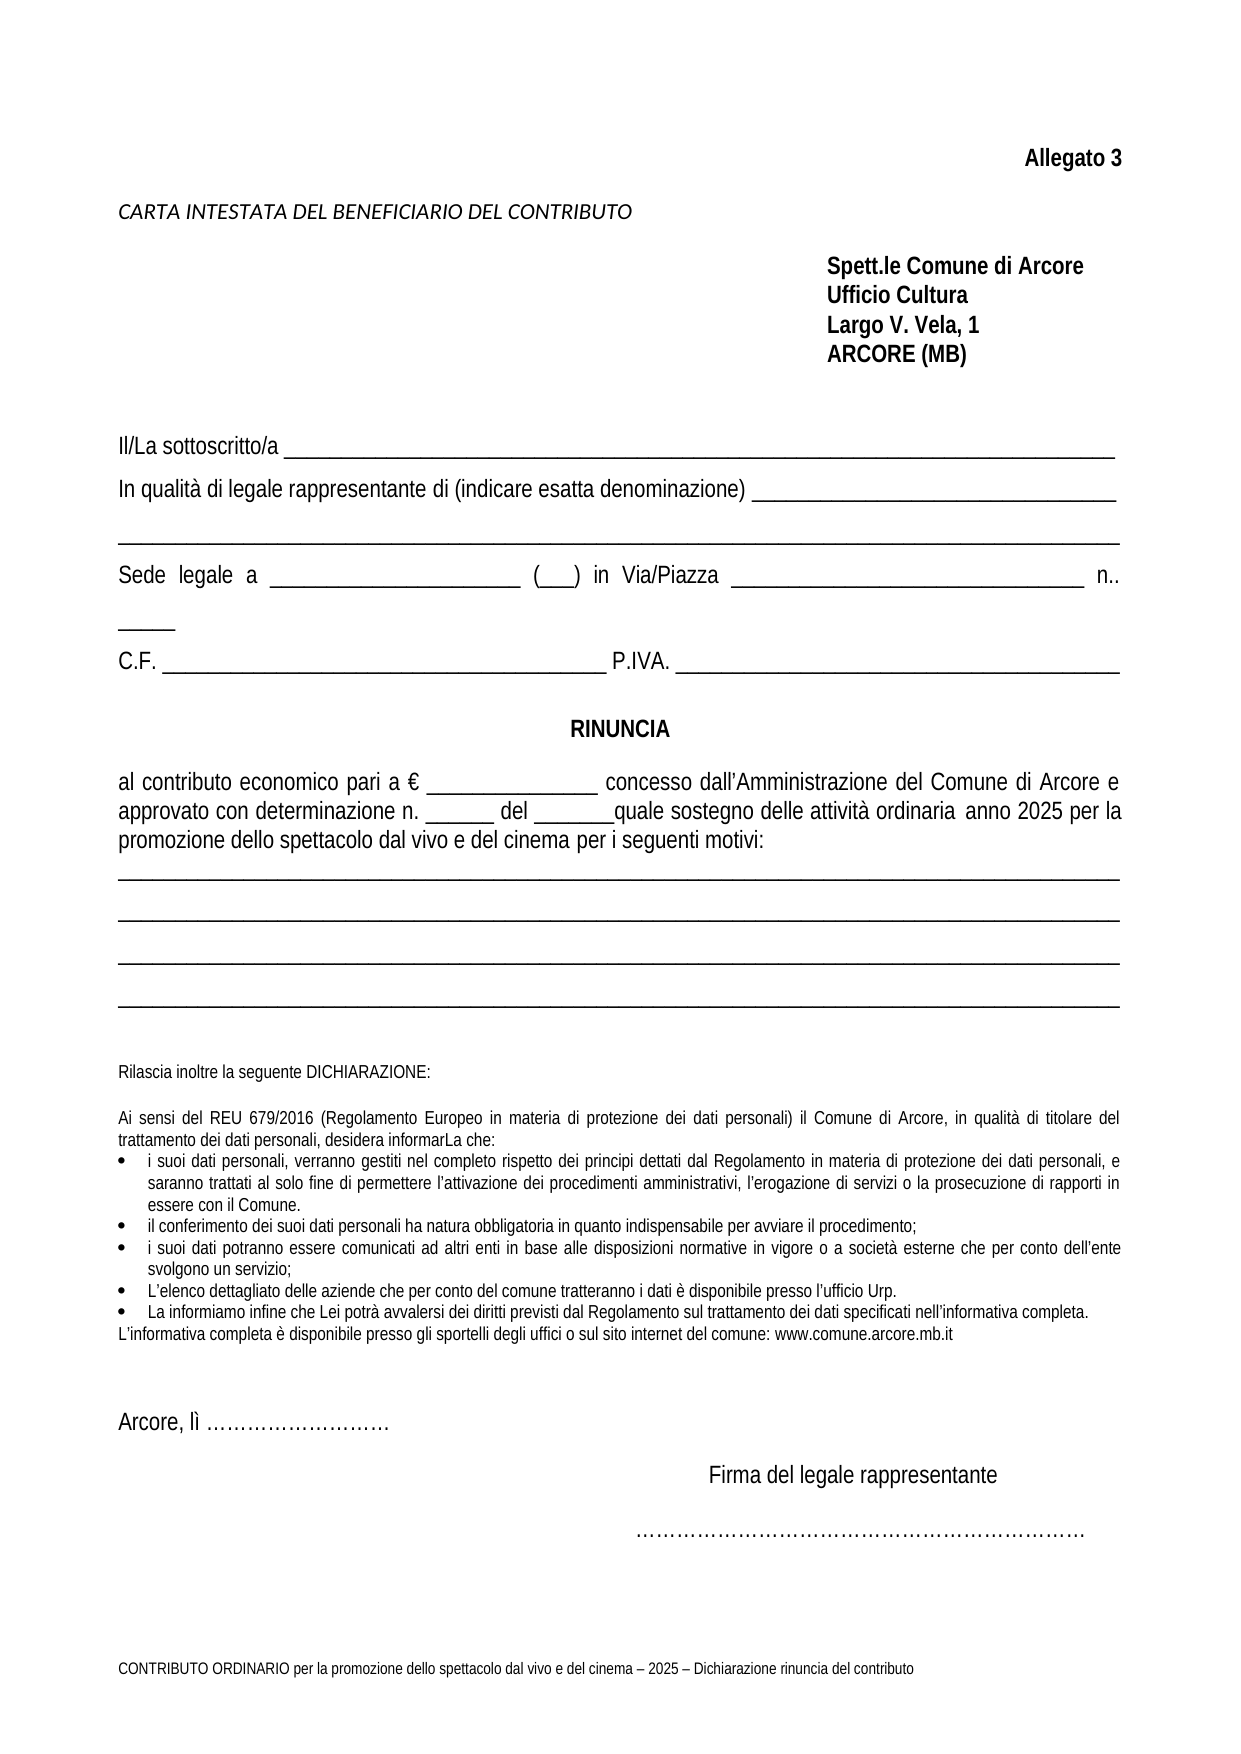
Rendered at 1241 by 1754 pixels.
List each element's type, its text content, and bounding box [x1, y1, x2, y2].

text Ufficio Cultura [118, 280, 1122, 309]
list i suoi dati personali, verranno gestiti nel completo rispetto dei principi dettati dal Regolamento in materia di protezione dei dati personali, e saranno trattati al solo fine di permettere l’attivazione dei procedimenti amministrativi, l’erogazione di servizi o la prosecuzione di rapporti in essere con il Comune. [118, 1150, 1122, 1215]
list il conferimento dei suoi dati personali ha natura obbligatoria in quanto indispensabile per avviare il procedimento; [118, 1215, 1122, 1237]
text al contributo economico pari a € _______________ concesso dall’Amministrazione del Comune di Arcore e approvato con determinazione n. ______ del _______quale sostegno delle attività ordinaria anno 2025 per la promozione dello spettacolo dal vivo e del cinema per i seguenti motivi: [118, 767, 1122, 853]
text Sede legale a ______________________ (___) in Via/Piazza _______________________________ n.. _____ [118, 560, 1122, 631]
text Arcore, lì ……………………… [118, 1407, 1122, 1436]
list i suoi dati potranno essere comunicati ad altri enti in base alle disposizioni normative in vigore o a società esterne che per conto dell’ente svolgono un servizio; [118, 1237, 1122, 1280]
title Allegato 3 [118, 143, 1122, 172]
text L’informativa completa è disponibile presso gli sportelli degli uffici o sul sito internet del comune: www.comune.arcore.mb.it [118, 1323, 1122, 1344]
list La informiamo infine che Lei potrà avvalersi dei diritti previsti dal Regolamento sul trattamento dei dati specificati nell’informativa completa. [118, 1301, 1122, 1323]
text Rilascia inoltre la seguente DICHIARAZIONE: [118, 1061, 1122, 1082]
text ________________________________________________________________________________________ [118, 980, 1122, 1009]
text ________________________________________________________________________________________ [118, 853, 1122, 882]
text ………………………………………………………… [118, 1514, 1122, 1543]
text Ai sensi del REU 679/2016 (Regolamento Europeo in materia di protezione dei dati personali) il Comune di Arcore, in qualità di titolare del trattamento dei dati personali, desidera informarLa che: [118, 1107, 1122, 1150]
text Spett.le Comune di Arcore [118, 251, 1122, 279]
text ________________________________________________________________________________________ [118, 894, 1122, 923]
text Il/La sottoscritto/a _________________________________________________________________________ [118, 431, 1122, 460]
text ________________________________________________________________________________________ [118, 517, 1122, 546]
text ARCORE (MB) [118, 339, 1122, 368]
text Firma del legale rappresentante [118, 1461, 1122, 1489]
text Largo V. Vela, 1 [118, 310, 1122, 338]
list L’elenco dettagliato delle aziende che per conto del comune tratteranno i dati è disponibile presso l’ufficio Urp. [118, 1280, 1122, 1301]
text RINUNCIA [118, 714, 1122, 742]
text ________________________________________________________________________________________ [118, 937, 1122, 966]
text C.F. _______________________________________ P.IVA. _______________________________________ [118, 646, 1122, 674]
text CARTA INTESTATA DEL BENEFICIARIO DEL CONTRIBUTO [118, 197, 1122, 225]
text In qualità di legale rappresentante di (indicare esatta denominazione) ________________________________ [118, 474, 1122, 503]
